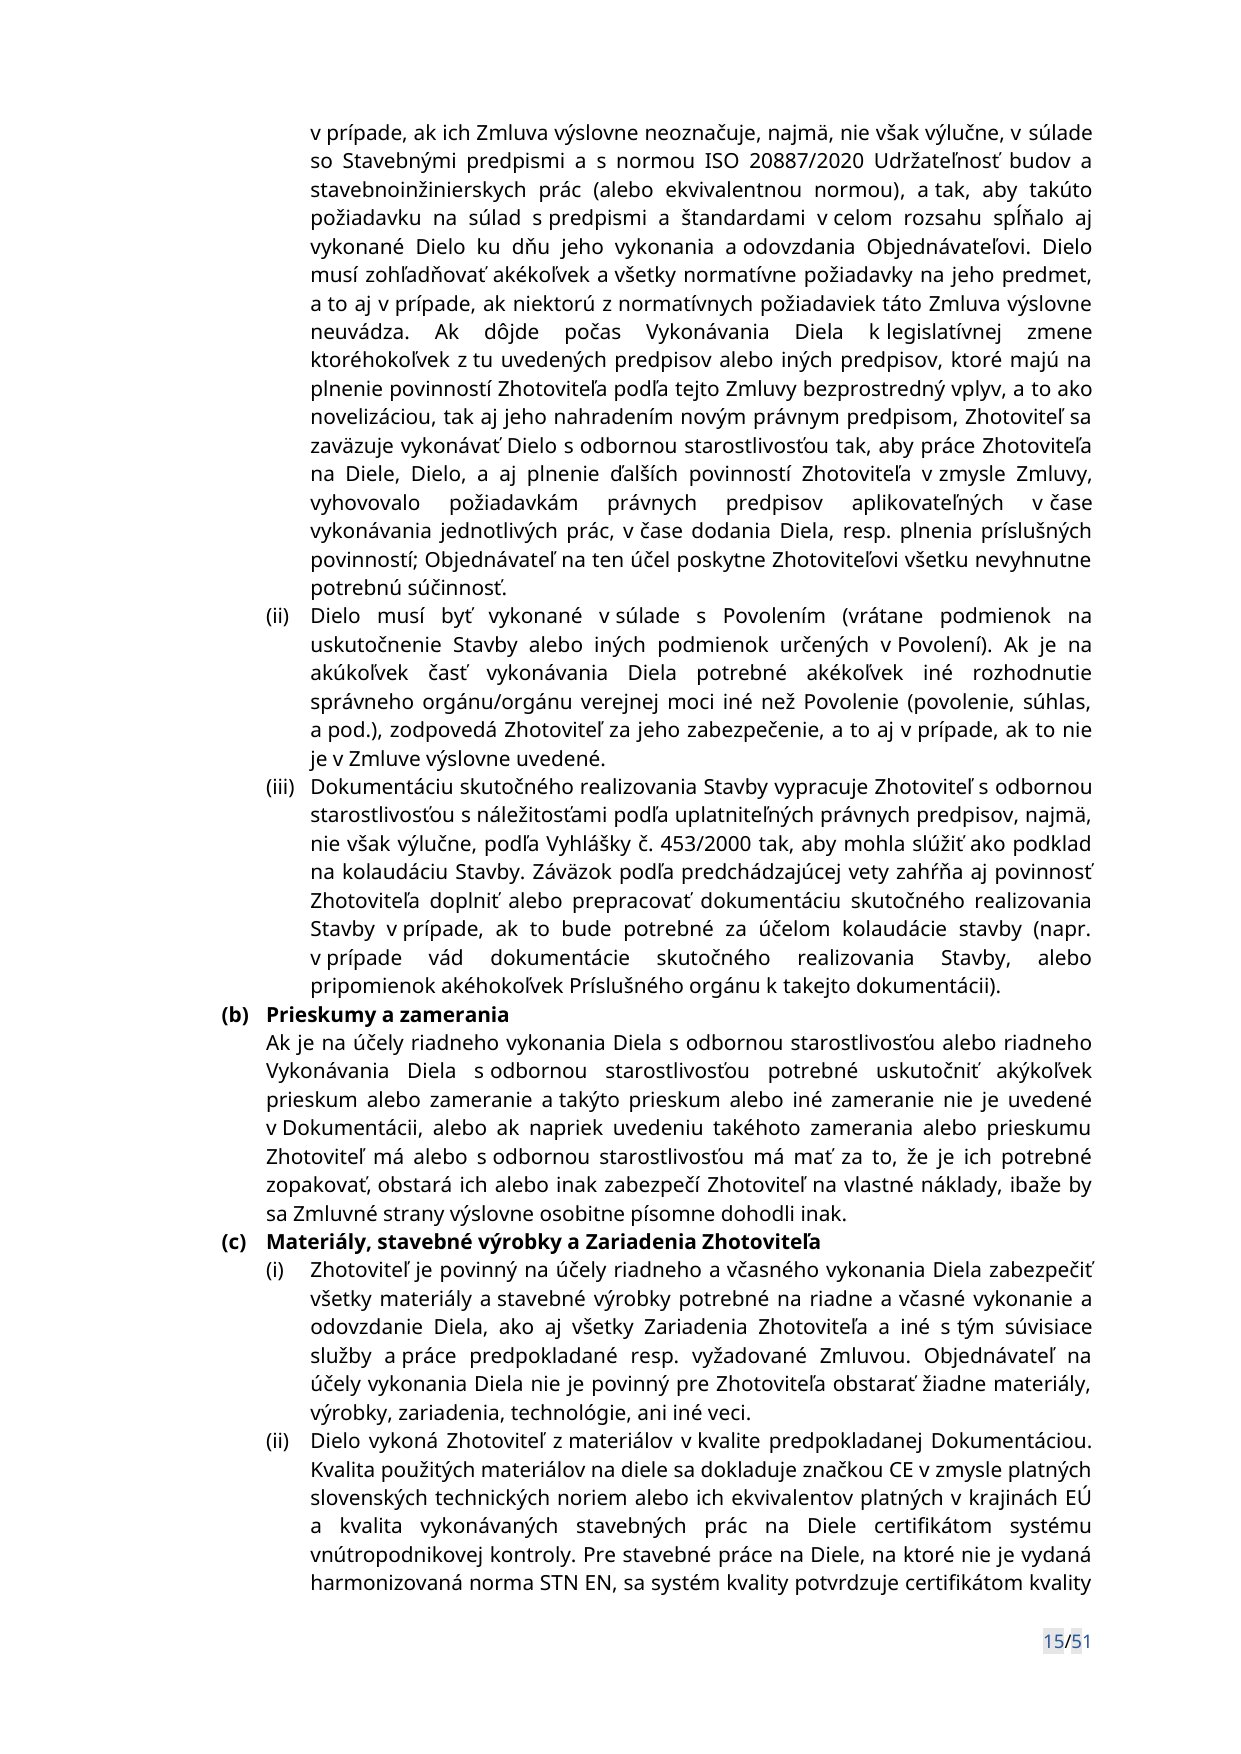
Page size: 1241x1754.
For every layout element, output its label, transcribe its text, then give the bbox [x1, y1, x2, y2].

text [266, 118, 1093, 602]
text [266, 1426, 1093, 1597]
text (i) Zhotoviteľ je povinný na účely riadneho a včasného vykonania Diela zabezpečiť všetky materiály a stavebné výrobky potrebné na riadne a včasné vykonanie a odovzdanie Diela, ako aj všetky Zariadenia Zhotoviteľa a iné s tým súvisiace služby a práce predpokladané resp. vyžadované Zmluvou. Objednávateľ na účely vykonania Diela nie je povinný pre Zhotoviteľa obstarať žiadne materiály, výrobky, zariadenia, technológie, ani iné veci. [266, 1256, 1093, 1426]
text (ii) Dielo musí byť vykonané v súlade s Povolením (vrátane podmienok na uskutočnenie Stavby alebo iných podmienok určených v Povolení). Ak je na akúkoľvek časť vykonávania Diela potrebné akékoľvek iné rozhodnutie správneho orgánu/orgánu verejnej moci iné než Povolenie (povolenie, súhlas, a pod.), zodpovedá Zhotoviteľ za jeho zabezpečenie, a to aj v prípade, ak to nie je v Zmluve výslovne uvedené. [266, 602, 1093, 772]
text Ak je na účely riadneho vykonania Diela s odbornou starostlivosťou alebo riadneho Vykonávania Diela s odbornou starostlivosťou potrebné uskutočniť akýkoľvek prieskum alebo zameranie a takýto prieskum alebo iné zameranie nie je uvedené v Dokumentácii, alebo ak napriek uvedeniu takéhoto zamerania alebo prieskumu Zhotoviteľ má alebo s odbornou starostlivosťou má mať za to, že je ich potrebné zopakovať, obstará ich alebo inak zabezpečí Zhotoviteľ na vlastné náklady, ibaže by sa Zmluvné strany výslovne osobitne písomne dohodli inak. [266, 1028, 1093, 1227]
text (iii) Dokumentáciu skutočného realizovania Stavby vypracuje Zhotoviteľ s odbornou starostlivosťou s náležitosťami podľa uplatniteľných právnych predpisov, najmä, nie však výlučne, podľa Vyhlášky č. 453/2000 tak, aby mohla slúžiť ako podklad na kolaudáciu Stavby. Záväzok podľa predchádzajúcej vety zahŕňa aj povinnosť Zhotoviteľa doplniť alebo prepracovať dokumentáciu skutočného realizovania Stavby v prípade, ak to bude potrebné za účelom kolaudácie stavby (napr. v prípade vád dokumentácie skutočného realizovania Stavby, alebo pripomienok akéhokoľvek Príslušného orgánu k takejto dokumentácii). [266, 772, 1093, 1000]
text (b) Prieskumy a zamerania [221, 1000, 1093, 1028]
text (c) Materiály, stavebné výrobky a Zariadenia Zhotoviteľa [221, 1227, 1093, 1256]
